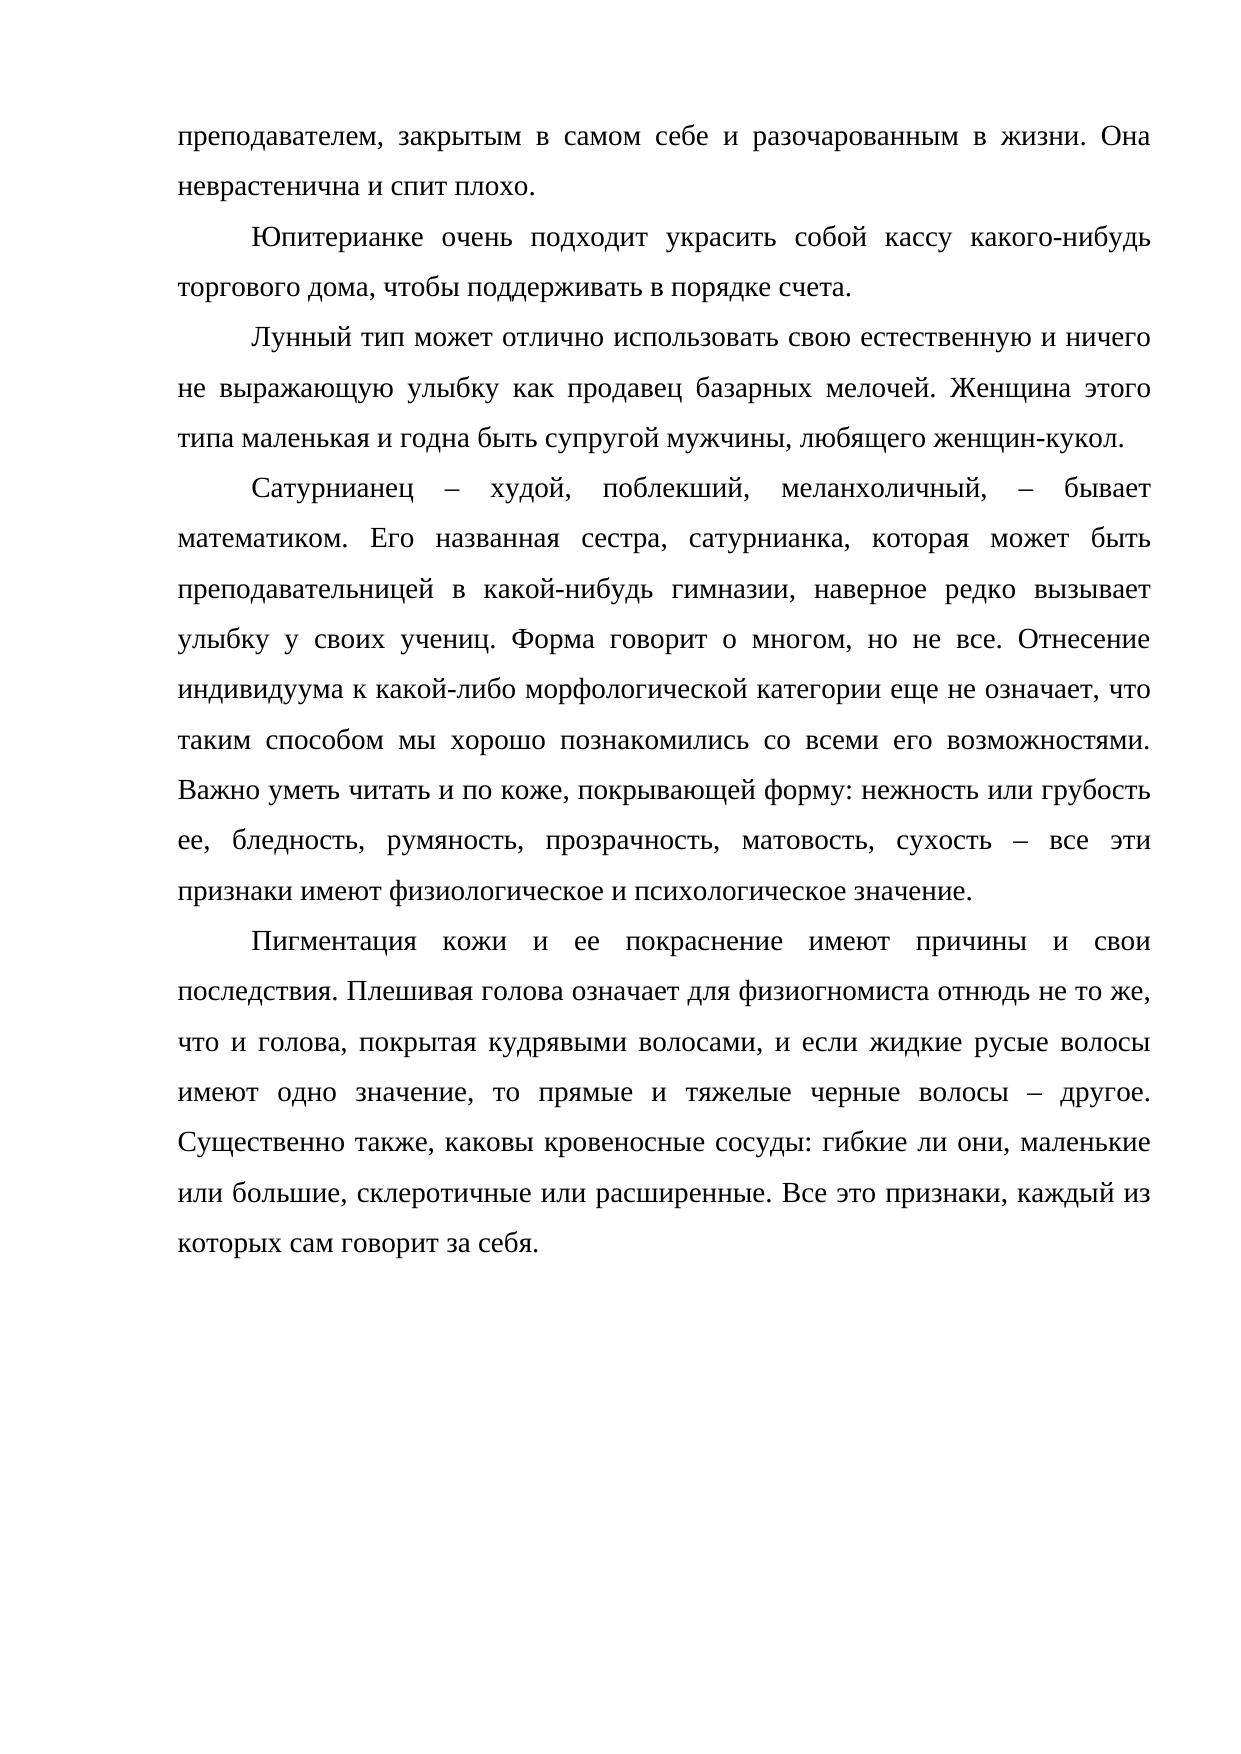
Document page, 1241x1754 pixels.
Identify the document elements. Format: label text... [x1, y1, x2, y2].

text Лунный тип может отлично использовать свою естественную и ничего не выражающую улыбку как продавец базарных мелочей. Женщина этого типа маленькая и годна быть супругой мужчины, любящего женщин-кукол. [177, 319, 1152, 453]
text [177, 118, 1152, 202]
text Пигментация кожи и ее покраснение имеют причины и свои последствия. Плешивая голова означает для физиогномиста отнюдь не то же, что и голова, покрытая кудрявыми волосами, и если жидкие русые волосы имеют одно значение, то прямые и тяжелые черные волосы – другое. Существенно также, каковы кровеносные сосуды: гибкие ли они, маленькие или большие, склеротичные или расширенные. Все это признаки, каждый из которых сам говорит за себя. [177, 923, 1152, 1258]
text Сатурнианец – худой, поблекший, меланхоличный, – бывает математиком. Его названная сестра, сатурнианка, которая может быть преподавательницей в какой-нибудь гимназии, наверное редко вызывает улыбку у своих учениц. Форма говорит о многом, но не все. Отнесение индивидуума к какой-либо морфологической категории еще не означает, что таким способом мы хорошо познакомились со всеми его возможностями. Важно уметь читать и по коже, покрывающей форму: нежность или грубость ее, бледность, румяность, прозрачность, матовость, сухость – все эти признаки имеют физиологическое и психологическое значение. [177, 470, 1152, 906]
text Юпитерианке очень подходит украсить собой кассу какого-нибудь торгового дома, чтобы поддерживать в порядке счета. [177, 219, 1152, 303]
